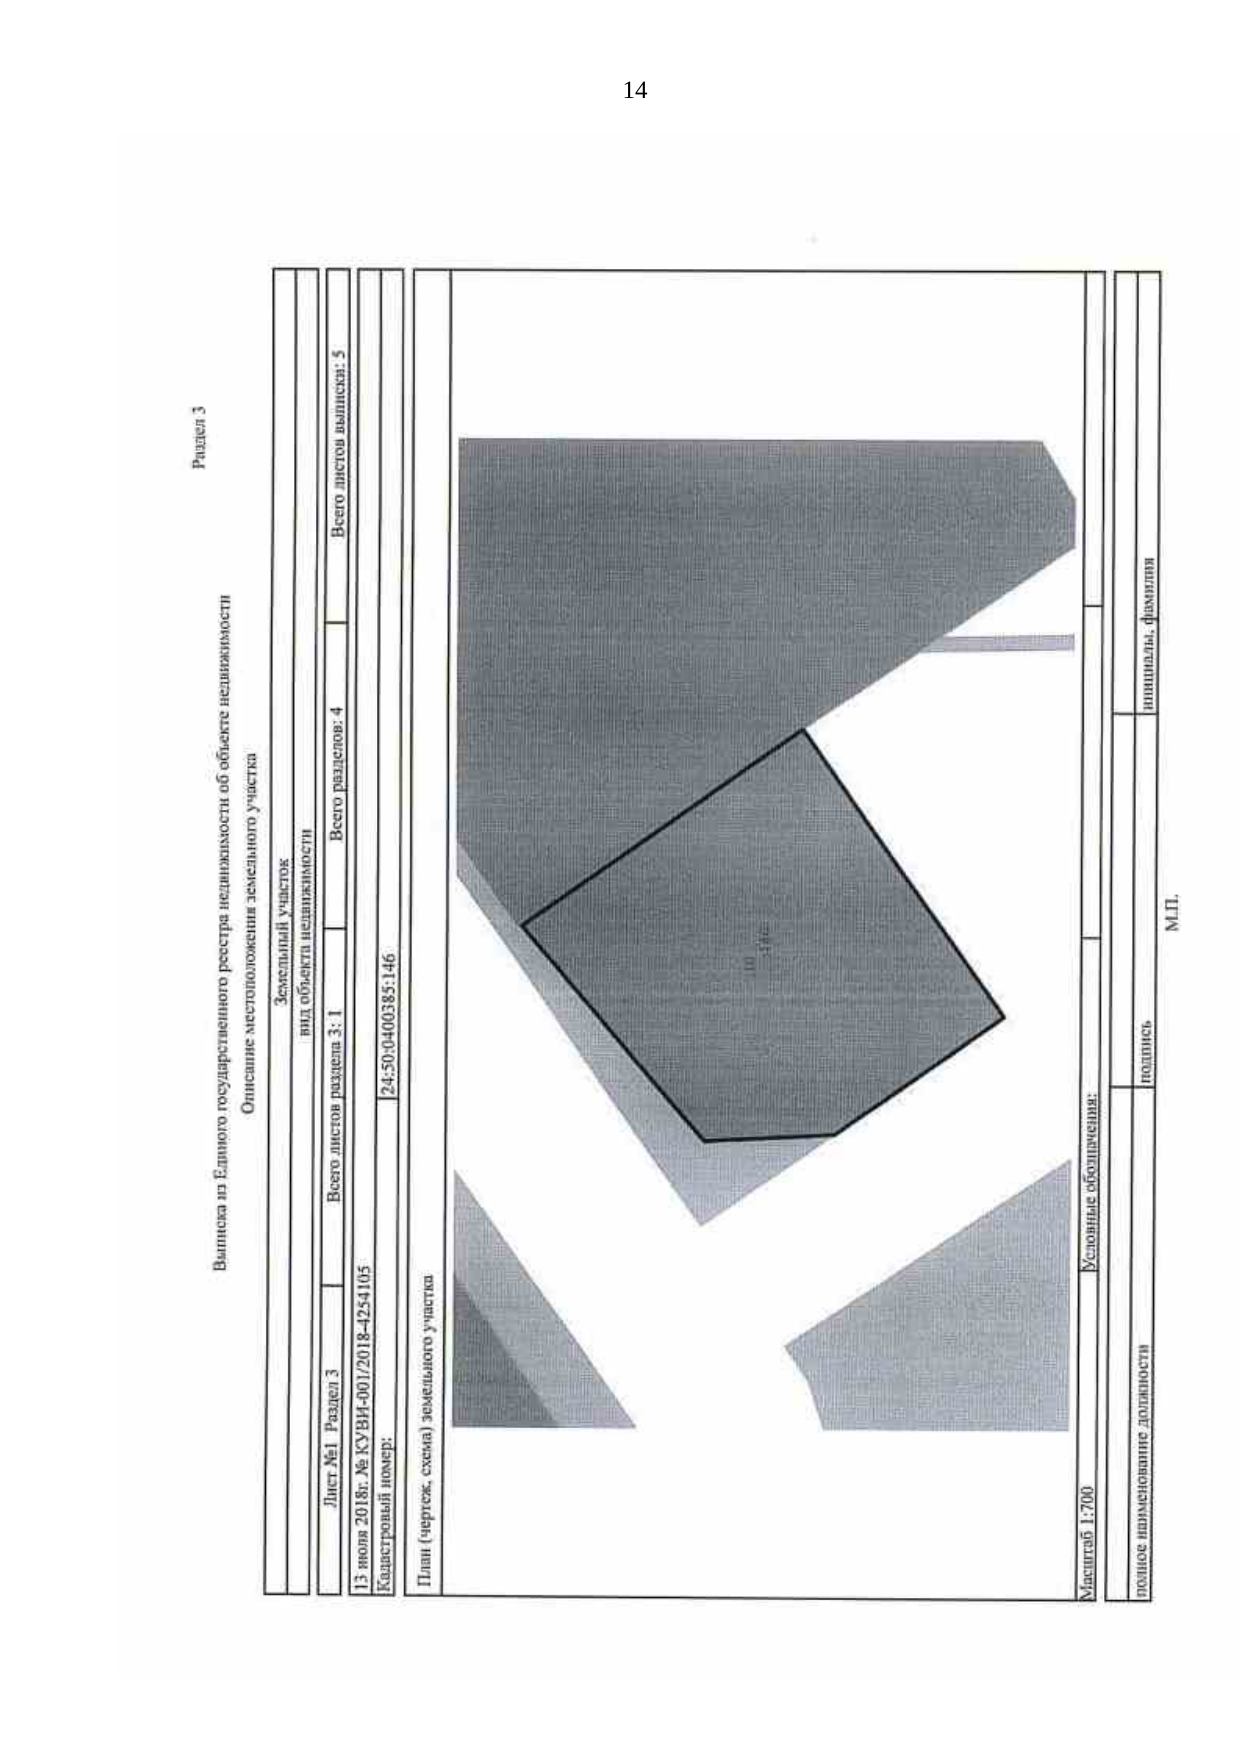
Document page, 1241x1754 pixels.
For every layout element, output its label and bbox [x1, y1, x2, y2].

picture [118, 132, 1241, 1678]
